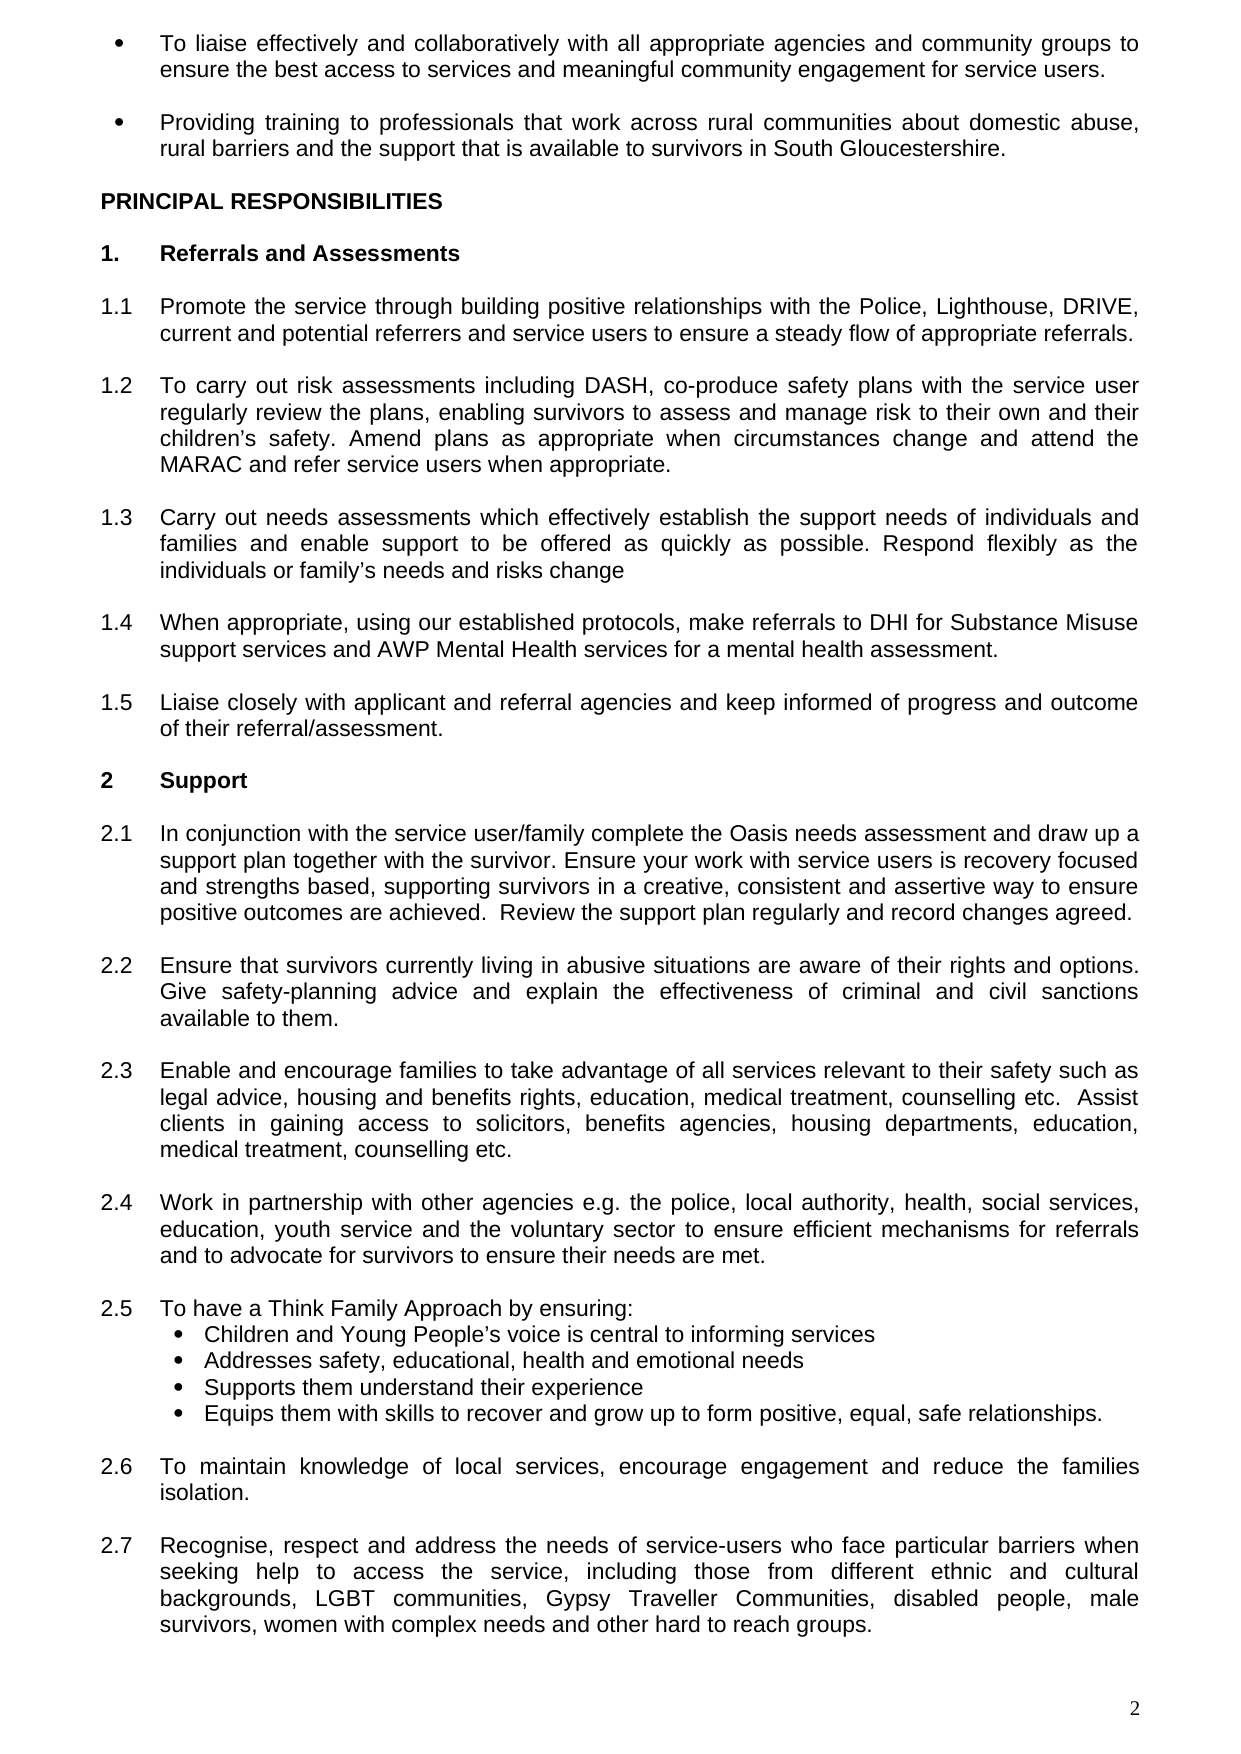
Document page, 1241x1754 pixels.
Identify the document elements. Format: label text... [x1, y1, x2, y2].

list Carry out needs assessments which effectively establish the support needs of individuals and families and enable support to be offered as quickly as possible. Respond flexibly as the individuals or family’s needs and risks change [100, 504, 1140, 583]
list Addresses safety, educational, health and emotional needs [174, 1347, 1140, 1374]
list Liaise closely with applicant and referral agencies and keep informed of progress and outcome of their referral/assessment. [100, 688, 1140, 741]
list To have a Think Family Approach by ensuring: [100, 1294, 1140, 1321]
list Ensure that survivors currently living in abusive situations are aware of their rights and options. Give safety-planning advice and explain the effectiveness of criminal and civil sanctions available to them. [100, 952, 1140, 1031]
list Referrals and Assessments [100, 240, 1140, 267]
list Support [100, 767, 1140, 794]
list Providing training to professionals that work across rural communities about domestic abuse, rural barriers and the support that is available to survivors in South Gloucestershire. [115, 109, 1140, 161]
list Promote the service through building positive relationships with the Police, Lighthouse, DRIVE, current and potential referrers and service users to ensure a steady flow of appropriate referrals. [100, 293, 1140, 346]
subtitle PRINCIPAL RESPONSIBILITIES [100, 188, 1140, 214]
list In conjunction with the service user/family complete the Oasis needs assessment and draw up a support plan together with the survivor. Ensure your work with service users is recovery focused and strengths based, supporting survivors in a creative, consistent and assertive way to ensure positive outcomes are achieved. Review the support plan regularly and record changes agreed. [100, 820, 1140, 952]
list Supports them understand their experience [174, 1374, 1140, 1400]
list To liaise effectively and collaboratively with all appropriate agencies and community groups to ensure the best access to services and meaningful community engagement for service users. [115, 29, 1140, 82]
list Work in partnership with other agencies e.g. the police, local authority, health, social services, education, youth service and the voluntary sector to ensure efficient mechanisms for referrals and to advocate for survivors to ensure their needs are met. [100, 1189, 1140, 1268]
list When appropriate, using our established protocols, make referrals to DHI for Substance Misuse support services and AWP Mental Health services for a mental health assessment. [100, 609, 1140, 662]
list To maintain knowledge of local services, encourage engagement and reduce the families isolation. [100, 1453, 1140, 1505]
list Equips them with skills to recover and grow up to form positive, equal, safe relationships. [174, 1400, 1140, 1426]
list Children and Young People’s voice is central to informing services [174, 1321, 1140, 1347]
list Recognise, respect and address the needs of service-users who face particular barriers when seeking help to access the service, including those from different ethnic and cultural backgrounds, LGBT communities, Gypsy Traveller Communities, disabled people, male survivors, women with complex needs and other hard to reach groups. [100, 1532, 1140, 1637]
list Enable and encourage families to take advantage of all services relevant to their safety such as legal advice, housing and benefits rights, education, medical treatment, counselling etc. Assist clients in gaining access to solicitors, benefits agencies, housing departments, education, medical treatment, counselling etc. [100, 1057, 1140, 1163]
list To carry out risk assessments including DASH, co-produce safety plans with the service user regularly review the plans, enabling survivors to assess and manage risk to their own and their children’s safety. Amend plans as appropriate when circumstances change and attend the MARAC and refer service users when appropriate. [100, 372, 1140, 478]
